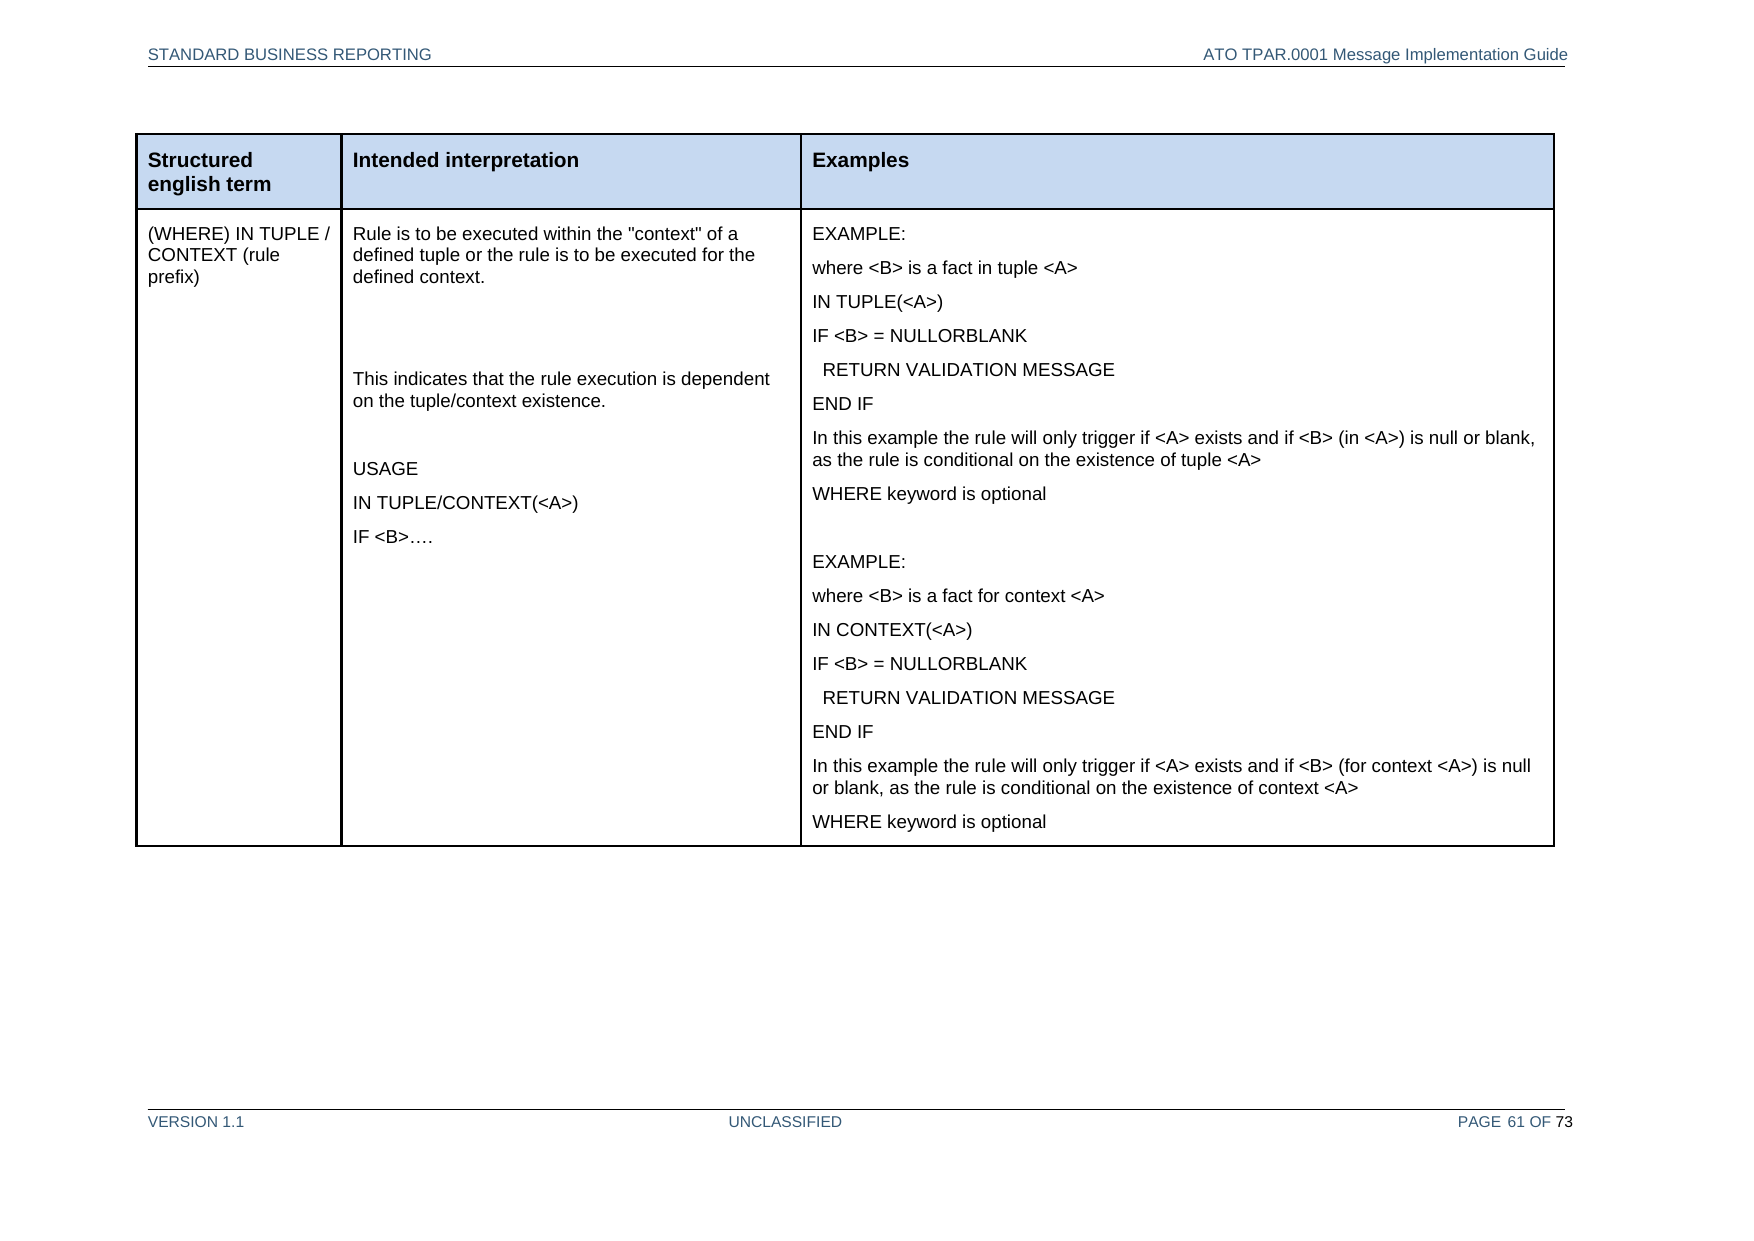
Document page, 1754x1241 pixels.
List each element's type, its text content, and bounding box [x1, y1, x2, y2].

table_cell EXAMPLE: where <B> is a fact in tuple <A> IN TUPLE(<A>) IF <B> = NULLORBLANK RETURN VALIDATION MESSAGE END IF In this example the rule will only trigger if <A> exists and if <B> (in <A>) is null or blank, as the rule is conditional on the existence of tuple <A> WHERE keyword is optional EXAMPLE: where <B> is a fact for context <A> IN CONTEXT(<A>) IF <B> = NULLORBLANK RETURN VALIDATION MESSAGE END IF In this example the rule will only trigger if <A> exists and if <B> (for context <A>) is null or blank, as the rule is conditional on the existence of context <A> WHERE keyword is optional [802, 210, 1553, 845]
table_cell Rule is to be executed within the "context" of a defined tuple or the rule is to be executed for the defined context. This indicates that the rule execution is dependent on the tuple/context existence. USAGE IN TUPLE/CONTEXT(<A>) IF <B>…. [343, 210, 800, 845]
table_header Intended interpretation [343, 135, 800, 208]
table_header Examples [802, 135, 1553, 208]
table_header Structured english term [138, 135, 340, 208]
table_cell (WHERE) IN TUPLE / CONTEXT (rule prefix) [138, 210, 340, 845]
